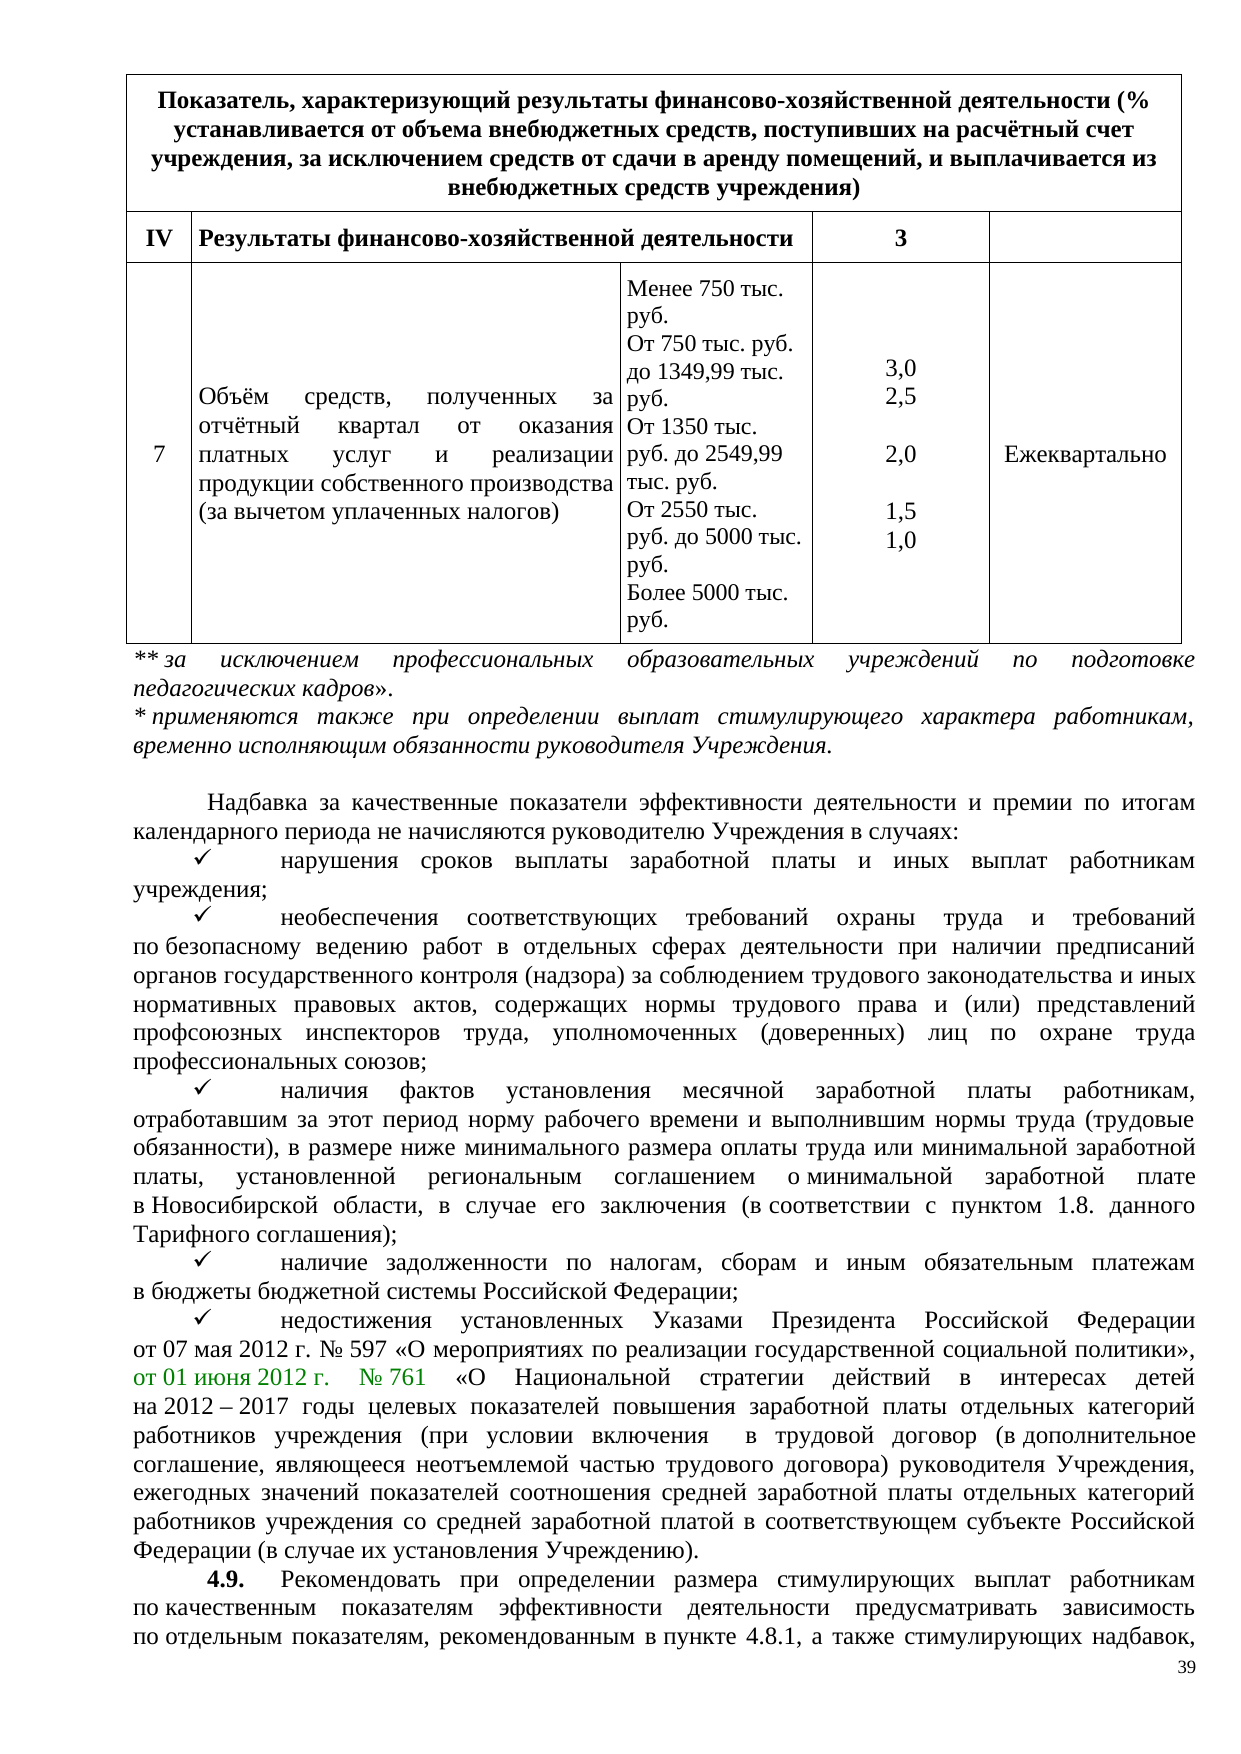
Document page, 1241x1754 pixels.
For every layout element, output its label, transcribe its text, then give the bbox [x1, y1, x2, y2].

table_cell Ежеквартально [990, 263, 1181, 643]
table_cell Менее 750 тыс. руб. От 750 тыс. руб. до 1349,99 тыс. руб. От 1350 тыс. руб. до 2549,99 тыс. руб. От 2550 тыс. руб. до 5000 тыс. руб. Более 5000 тыс. руб. [621, 263, 812, 643]
list наличие задолженности по налогам, сборам и иным обязательным платежам в бюджеты бюджетной системы Российской Федерации; [133, 1247, 1196, 1305]
table_cell [990, 212, 1181, 262]
table_cell Объём средств, полученных за отчётный квартал от оказания платных услуг и реализации продукции собственного производства (за вычетом уплаченных налогов) [192, 263, 620, 643]
list недостижения установленных Указами Президента Российской Федерации от 07 мая 2012 г. № 597 «О мероприятиях по реализации государственной социальной политики», от 01 июня 2012 г. № 761 «О Национальной стратегии действий в интересах детей на 2012 – 2017 годы целевых показателей повышения заработной платы отдельных категорий работников учреждения (при условии включения в трудовой договор (в дополнительное соглашение, являющееся неотъемлемой частью трудового договора) руководителя Учреждения, ежегодных значений показателей соотношения средней заработной платы отдельных категорий работников учреждения со средней заработной платой в соответствующем субъекте Российской Федерации (в случае их установления Учреждению). [133, 1305, 1196, 1564]
table_cell 7 [127, 263, 191, 643]
table_cell Результаты финансово-хозяйственной деятельности [192, 212, 812, 262]
table_cell Показатель, характеризующий результаты финансово-хозяйственной деятельности (% устанавливается от объема внебюджетных средств, поступивших на расчётный счет учреждения, за исключением средств от сдачи в аренду помещений, и выплачивается из внебюджетных средств учреждения) [127, 75, 1181, 211]
table_cell 3,0 2,5 2,0 1,5 1,0 [813, 263, 989, 643]
list необеспечения соответствующих требований охраны труда и требований по безопасному ведению работ в отдельных сферах деятельности при наличии предписаний органов государственного контроля (надзора) за соблюдением трудового законодательства и иных нормативных правовых актов, содержащих нормы трудового права и (или) представлений профсоюзных инспекторов труда, уполномоченных (доверенных) лиц по охране труда профессиональных союзов; [133, 902, 1196, 1075]
text ** за исключением профессиональных образовательных учреждений по подготовке педагогических кадров». [133, 644, 1196, 702]
list наличия фактов установления месячной заработной платы работникам, отработавшим за этот период норму рабочего времени и выполнившим нормы труда (трудовые обязанности), в размере ниже минимального размера оплаты труда или минимальной заработной платы, установленной региональным соглашением о минимальной заработной плате в Новосибирской области, в случае его заключения (в соответствии с пунктом 1.8. данного Тарифного соглашения); [133, 1075, 1196, 1247]
text * применяются также при определении выплат стимулирующего характера работникам, временно исполняющим обязанности руководителя Учреждения. [133, 702, 1194, 759]
list нарушения сроков выплаты заработной платы и иных выплат работникам учреждения; [133, 845, 1196, 902]
table_cell IV [127, 212, 191, 262]
table_cell 3 [813, 212, 989, 262]
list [133, 1564, 1196, 1650]
list Надбавка за качественные показатели эффективности деятельности и премии по итогам календарного периода не начисляются руководителю Учреждения в случаях: [133, 787, 1196, 845]
